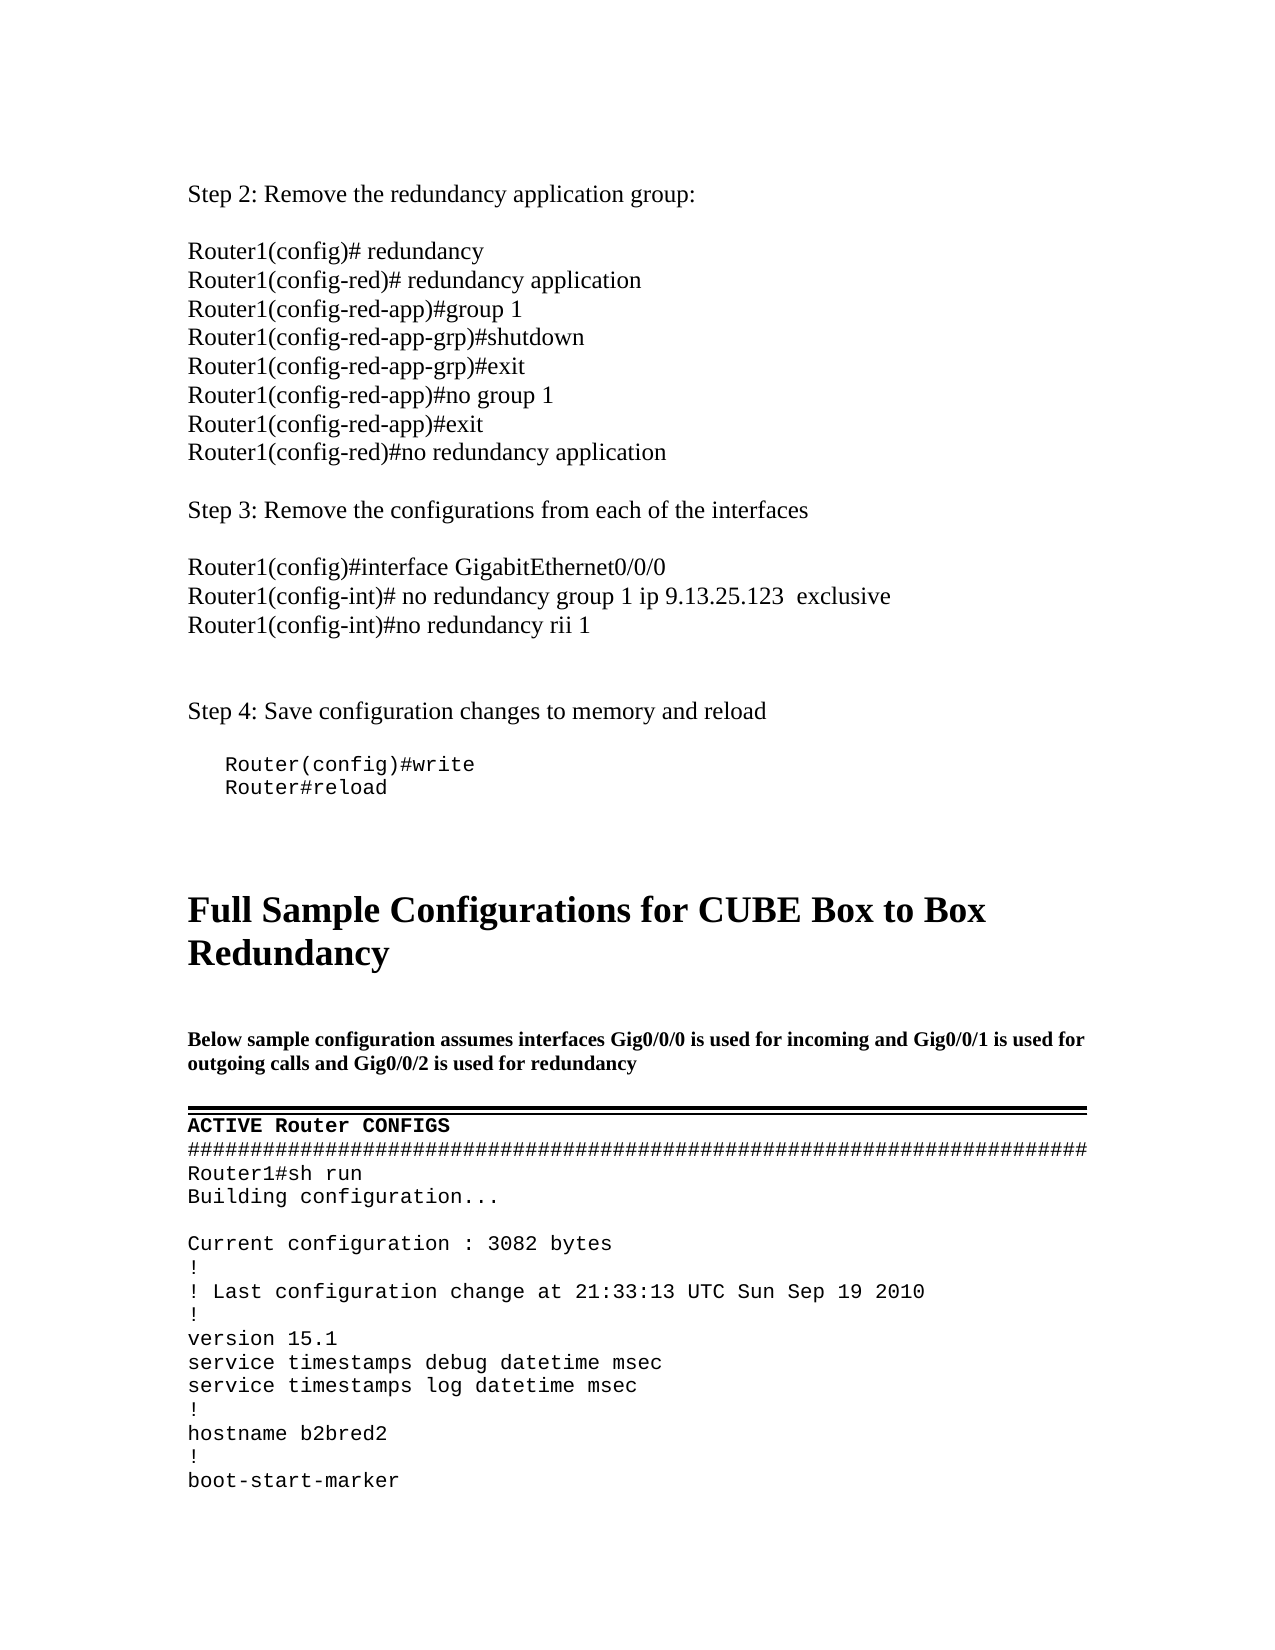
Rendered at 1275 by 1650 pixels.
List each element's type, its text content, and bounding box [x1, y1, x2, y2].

text Step 4: Save configuration changes to memory and reload [187, 696, 1087, 725]
text Router1#sh run [187, 1162, 1087, 1186]
text ######################################################################## [187, 1139, 1087, 1162]
text ACTIVE Router CONFIGS [187, 1115, 1087, 1139]
text boot-start-marker [187, 1470, 1087, 1493]
text service timestamps debug datetime msec [187, 1352, 1087, 1375]
text Router1(config-red-app-grp)#shutdown [187, 322, 1087, 351]
text Router1(config-red-app)#no group 1 [187, 380, 1087, 409]
text service timestamps log datetime msec [187, 1375, 1087, 1399]
text Step 3: Remove the configurations from each of the interfaces [187, 495, 1087, 524]
text Router(config)#write [225, 754, 1087, 777]
text Router1(config-red)# redundancy application [187, 265, 1087, 294]
text ! Last configuration change at 21:33:13 UTC Sun Sep 19 2010 [187, 1281, 1087, 1304]
text hostname b2bred2 [187, 1423, 1087, 1446]
subtitle Full Sample Configurations for CUBE Box to Box Redundancy [187, 888, 1087, 974]
text ! [187, 1257, 1087, 1281]
text Router1(config-red-app)#exit [187, 409, 1087, 437]
text ! [187, 1399, 1087, 1423]
text Router1(config-red)#no redundancy application [187, 437, 1087, 466]
text ! [187, 1446, 1087, 1470]
text Router#reload [225, 777, 1087, 801]
text Router1(config)# redundancy [187, 236, 1087, 265]
text Router1(config-red-app)#group 1 [187, 294, 1087, 322]
text Router1(config-red-app-grp)#exit [187, 351, 1087, 380]
text Below sample configuration assumes interfaces Gig0/0/0 is used for incoming and Gig0/0/1 is used for outgoing calls and Gig0/0/2 is used for redundancy [187, 1027, 1087, 1075]
text Step 2: Remove the redundancy application group: [187, 179, 1087, 207]
text Router1(config-int)#no redundancy rii 1 [187, 610, 1087, 639]
text Router1(config)#interface GigabitEthernet0/0/0 [187, 552, 1087, 581]
text version 15.1 [187, 1328, 1087, 1352]
text Current configuration : 3082 bytes [187, 1233, 1087, 1257]
text Router1(config-int)# no redundancy group 1 ip 9.13.25.123 exclusive [187, 581, 1087, 610]
text ! [187, 1304, 1087, 1328]
text Building configuration... [187, 1186, 1087, 1210]
